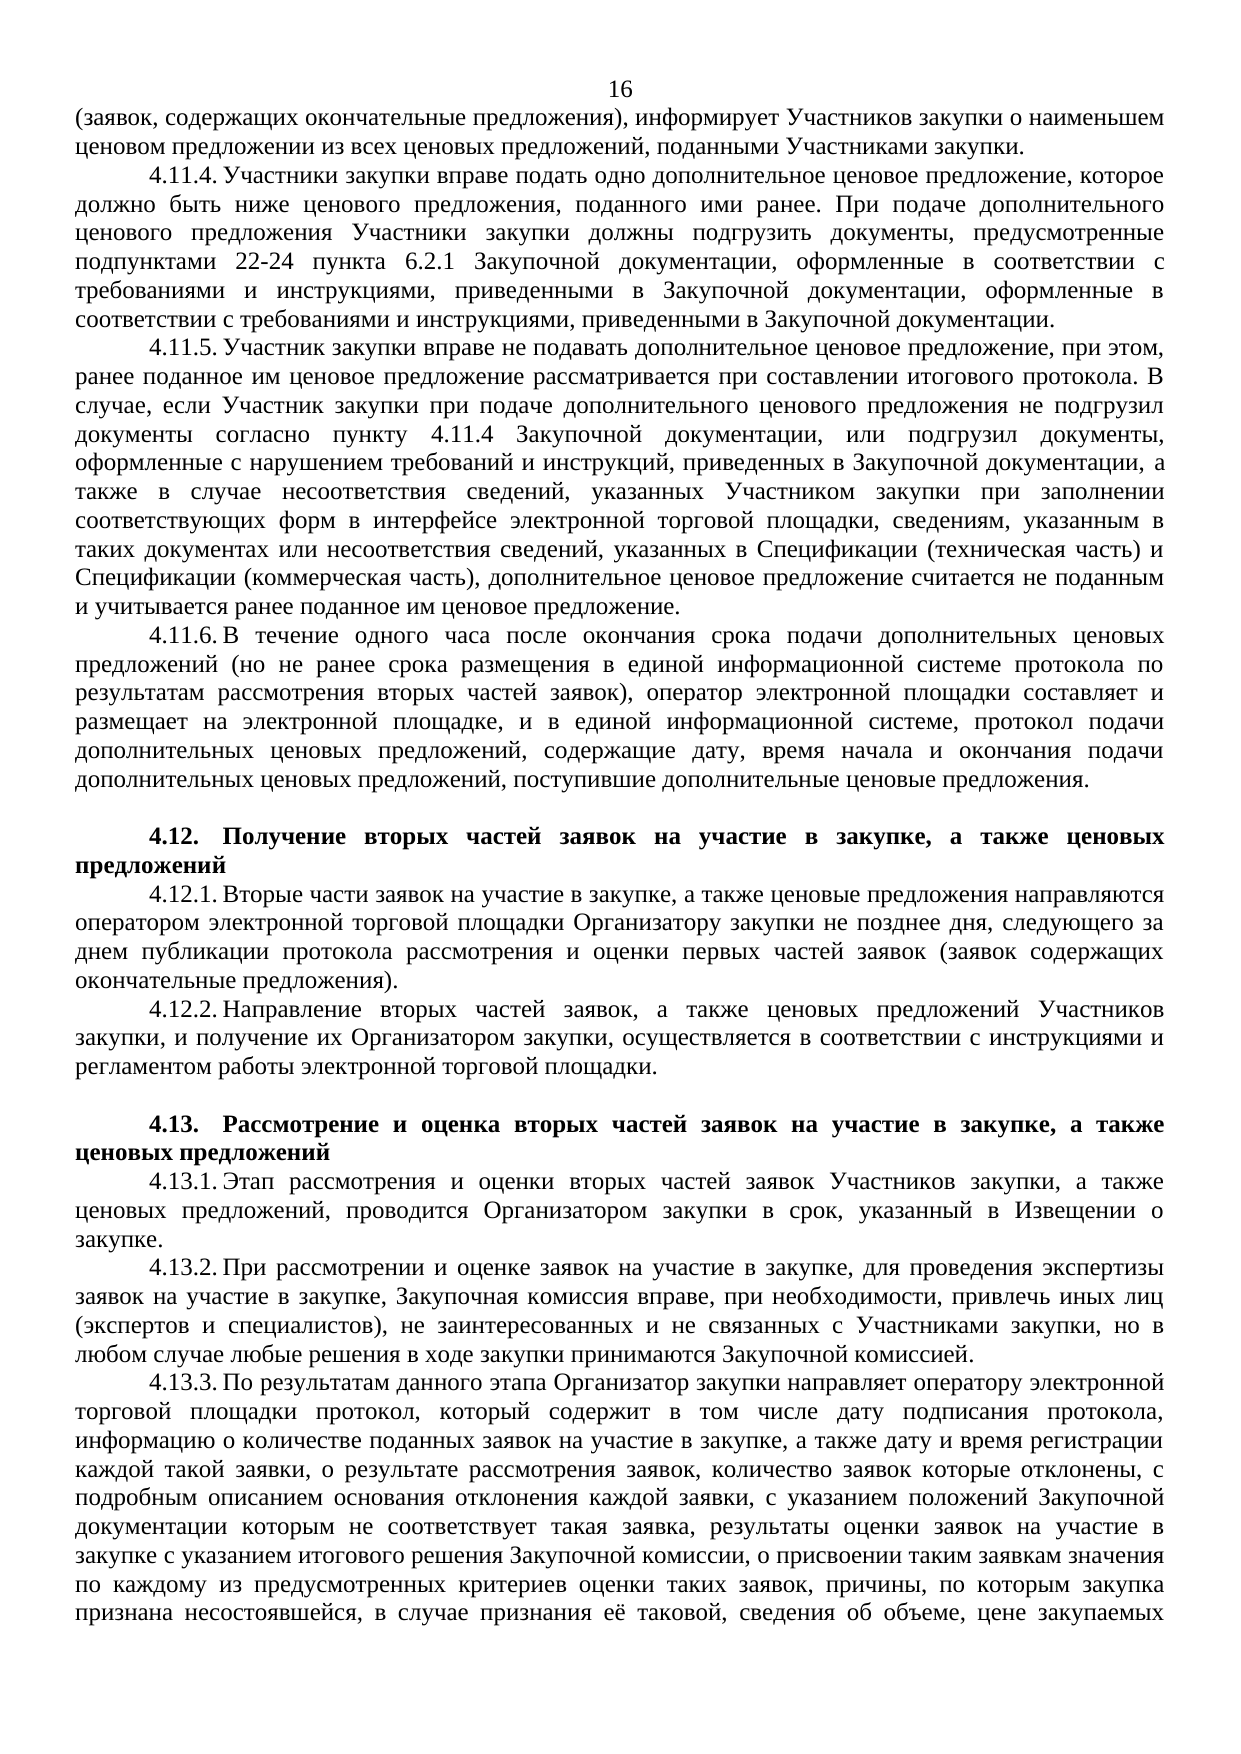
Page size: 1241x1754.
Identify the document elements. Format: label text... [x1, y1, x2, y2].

list Вторые части заявок на участие в закупке, а также ценовые предложения направляются оператором электронной торговой площадки Организатору закупки не позднее дня, следующего за днем публикации протокола рассмотрения и оценки первых частей заявок (заявок содержащих окончательные предложения). [75, 879, 1165, 994]
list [75, 102, 1165, 160]
list При рассмотрении и оценке заявок на участие в закупке, для проведения экспертизы заявок на участие в закупке, Закупочная комиссия вправе, при необходимости, привлечь иных лиц (экспертов и специалистов), не заинтересованных и не связанных с Участниками закупки, но в любом случае любые решения в ходе закупки принимаются Закупочной комиссией. [75, 1252, 1165, 1367]
list Участники закупки вправе подать одно дополнительное ценовое предложение, которое должно быть ниже ценового предложения, поданного ими ранее. При подаче дополнительного ценового предложения Участники закупки должны подгрузить документы, предусмотренные подпунктами 22-24 пункта 6.2.1 Закупочной документации, оформленные в соответствии с требованиями и инструкциями, приведенными в Закупочной документации, оформленные в соответствии с требованиями и инструкциями, приведенными в Закупочной документации. [75, 160, 1165, 332]
list Направление вторых частей заявок, а также ценовых предложений Участников закупки, и получение их Организатором закупки, осуществляется в соответствии с инструкциями и регламентом работы электронной торговой площадки. [75, 994, 1165, 1080]
list В течение одного часа после окончания срока подачи дополнительных ценовых предложений (но не ранее срока размещения в единой информационной системе протокола по результатам рассмотрения вторых частей заявок), оператор электронной площадки составляет и размещает на электронной площадке, и в единой информационной системе, протокол подачи дополнительных ценовых предложений, содержащие дату, время начала и окончания подачи дополнительных ценовых предложений, поступившие дополнительные ценовые предложения. [75, 620, 1165, 792]
list Участник закупки вправе не подавать дополнительное ценовое предложение, при этом, ранее поданное им ценовое предложение рассматривается при составлении итогового протокола. В случае, если Участник закупки при подаче дополнительного ценового предложения не подгрузил документы согласно пункту 4.11.4 Закупочной документации, или подгрузил документы, оформленные с нарушением требований и инструкций, приведенных в Закупочной документации, а также в случае несоответствия сведений, указанных Участником закупки при заполнении соответствующих форм в интерфейсе электронной торговой площадки, сведениям, указанным в таких документах или несоответствия сведений, указанных в Спецификации (техническая часть) и Спецификации (коммерческая часть), дополнительное ценовое предложение считается не поданным и учитывается ранее поданное им ценовое предложение. [75, 332, 1165, 620]
list Этап рассмотрения и оценки вторых частей заявок Участников закупки, а также ценовых предложений, проводится Организатором закупки в срок, указанный в Извещении о закупке. [75, 1166, 1165, 1252]
list Получение вторых частей заявок на участие в закупке, а также ценовых предложений [75, 821, 1165, 879]
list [75, 1367, 1165, 1626]
list Рассмотрение и оценка вторых частей заявок на участие в закупке, а также ценовых предложений [75, 1109, 1165, 1166]
